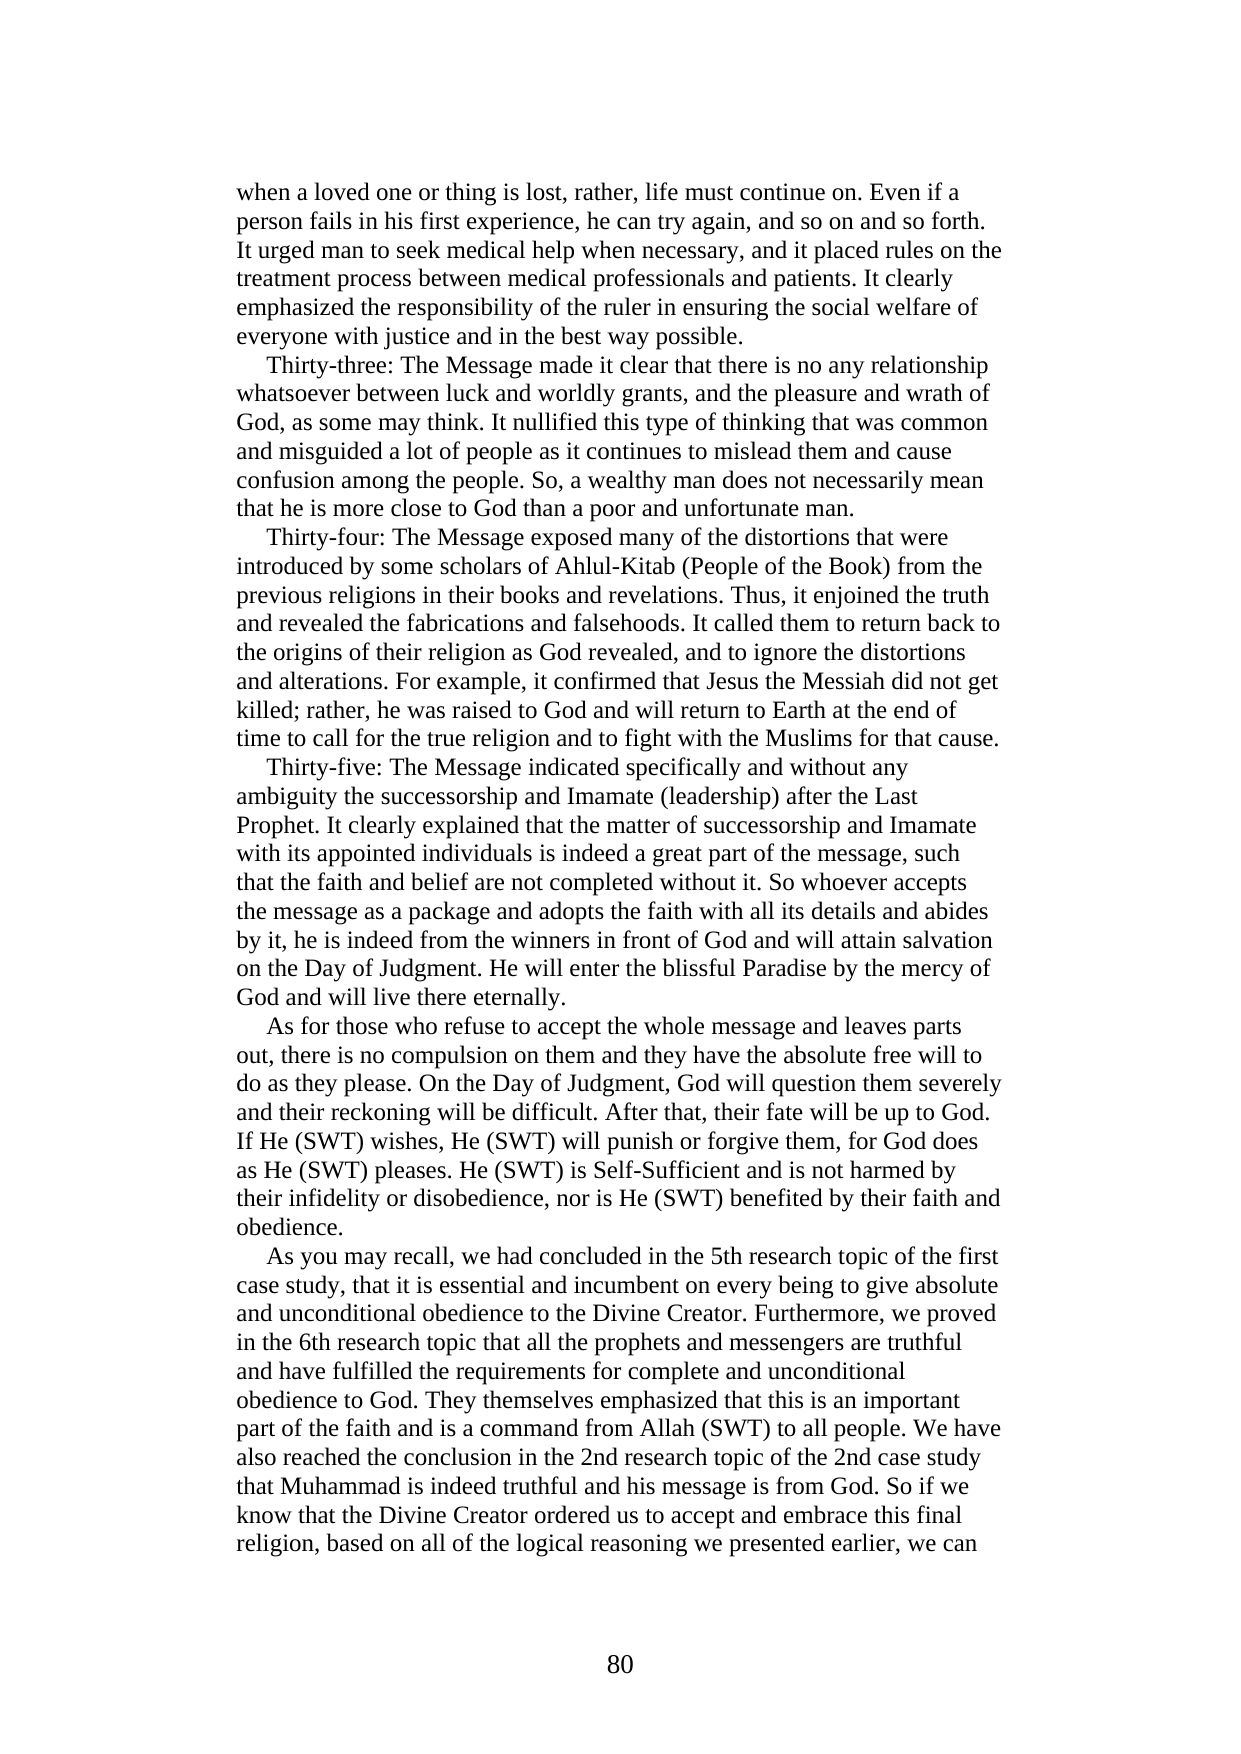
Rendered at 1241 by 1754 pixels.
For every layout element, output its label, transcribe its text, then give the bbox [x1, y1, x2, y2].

text Thirty-four: The Message exposed many of the distortions that were introduced by some scholars of Ahlul-Kitab (People of the Book) from the previous religions in their books and revelations. Thus, it enjoined the truth and revealed the fabrications and falsehoods. It called them to return back to the origins of their religion as God revealed, and to ignore the distortions and alterations. For example, it confirmed that Jesus the Messiah did not get killed; rather, he was raised to God and will return to Earth at the end of time to call for the true religion and to fight with the Muslims for that cause. [236, 522, 1004, 752]
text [236, 177, 1004, 350]
text As for those who refuse to accept the whole message and leaves parts out, there is no compulsion on them and they have the absolute free will to do as they please. On the Day of Judgment, God will question them severely and their reckoning will be difficult. After that, their fate will be up to God. If He (SWT) wishes, He (SWT) will punish or forgive them, for God does as He (SWT) pleases. He (SWT) is Self-Sufficient and is not harmed by their infidelity or disobedience, nor is He (SWT) benefited by their faith and obedience. [236, 1011, 1004, 1241]
text Thirty-three: The Message made it clear that there is no any relationship whatsoever between luck and worldly grants, and the pleasure and wrath of God, as some may think. It nullified this type of thinking that was common and misguided a lot of people as it continues to mislead them and cause confusion among the people. So, a wealthy man does not necessarily mean that he is more close to God than a poor and unfortunate man. [236, 350, 1004, 522]
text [236, 1241, 1004, 1557]
text Thirty-five: The Message indicated specifically and without any ambiguity the successorship and Imamate (leadership) after the Last Prophet. It clearly explained that the matter of successorship and Imamate with its appointed individuals is indeed a great part of the message, such that the faith and belief are not completed without it. So whoever accepts the message as a package and adopts the faith with all its details and abides by it, he is indeed from the winners in front of God and will attain salvation on the Day of Judgment. He will enter the blissful Paradise by the mercy of God and will live there eternally. [236, 752, 1004, 1011]
